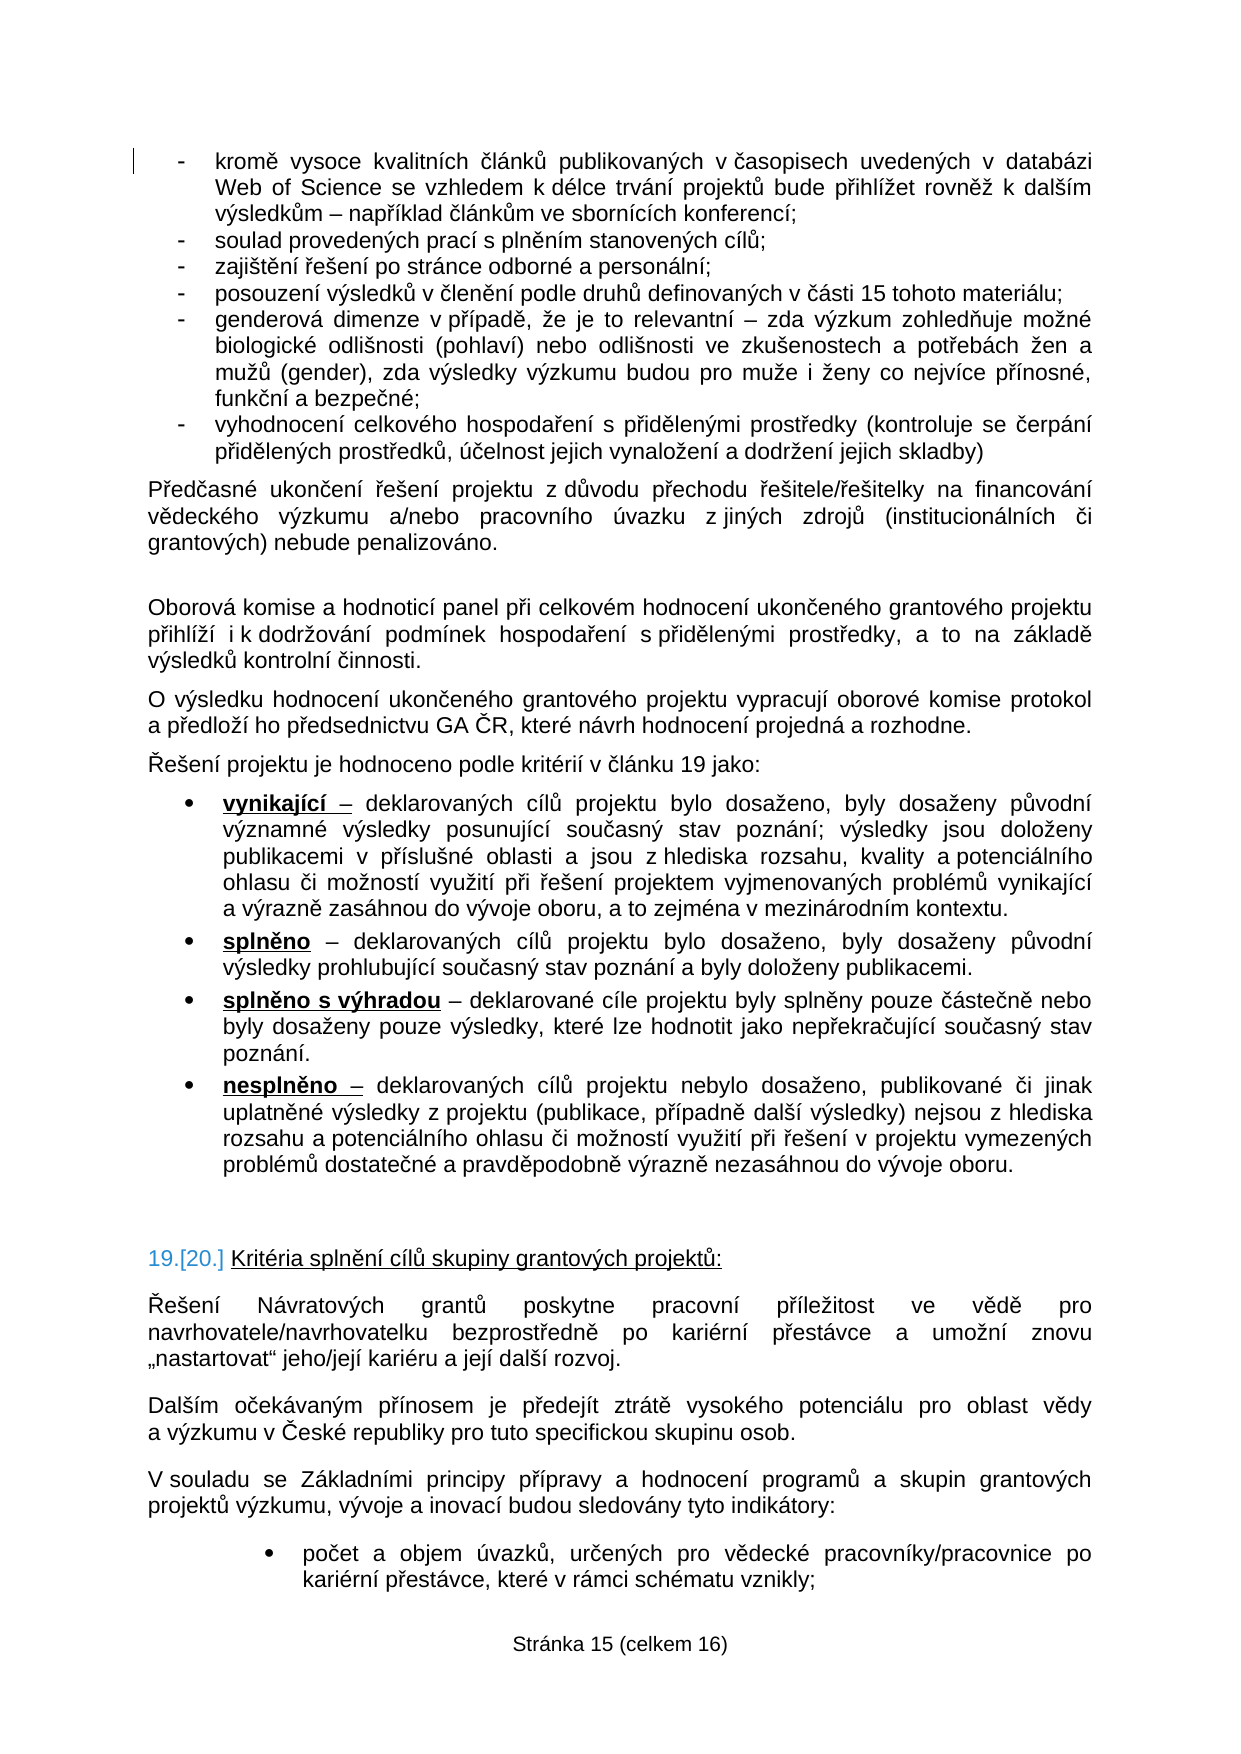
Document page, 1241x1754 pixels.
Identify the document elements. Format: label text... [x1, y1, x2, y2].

text Předčasné ukončení řešení projektu z důvodu přechodu řešitele/řešitelky na financování vědeckého výzkumu a/nebo pracovního úvazku z jiných zdrojů (institucionálních či grantových) nebude penalizováno. [148, 476, 1092, 556]
text V souladu se Základními principy přípravy a hodnocení programů a skupin grantových projektů výzkumu, vývoje a inovací budou sledovány tyto indikátory: [148, 1466, 1092, 1519]
list vynikající – deklarovaných cílů projektu bylo dosaženo, byly dosaženy původní významné výsledky posunující současný stav poznání; výsledky jsou doloženy publikacemi v příslušné oblasti a jsou z hlediska rozsahu, kvality a potenciálního ohlasu či možností využití při řešení projektem vyjmenovaných problémů vynikající a výrazně zasáhnou do vývoje oboru, a to zejména v mezinárodním kontextu. [185, 790, 1092, 922]
list Kritéria splnění cílů skupiny grantových projektů: [148, 1245, 1092, 1272]
list vyhodnocení celkového hospodaření s přidělenými prostředky (kontroluje se čerpání přidělených prostředků, účelnost jejich vynaložení a dodržení jejich skladby) [177, 411, 1092, 464]
list genderová dimenze v případě, že je to relevantní – zda výzkum zohledňuje možné biologické odlišnosti (pohlaví) nebo odlišnosti ve zkušenostech a potřebách žen a mužů (gender), zda výsledky výzkumu budou pro muže i ženy co nejvíce přínosné, funkční a bezpečné; [177, 306, 1092, 411]
list splněno s výhradou – deklarované cíle projektu byly splněny pouze částečně nebo byly dosaženy pouze výsledky, které lze hodnotit jako nepřekračující současný stav poznání. [185, 987, 1092, 1066]
list nesplněno – deklarovaných cílů projektu nebylo dosaženo, publikované či jinak uplatněné výsledky z projektu (publikace, případně další výsledky) nejsou z hlediska rozsahu a potenciálního ohlasu či možností využití při řešení v projektu vymezených problémů dostatečné a pravděpodobně výrazně nezasáhnou do vývoje oboru. [185, 1072, 1092, 1178]
list zajištění řešení po stránce odborné a personální; [177, 253, 1092, 279]
list kromě vysoce kvalitních článků publikovaných v časopisech uvedených v databázi Web of Science se vzhledem k délce trvání projektů bude přihlížet rovněž k dalším výsledkům – například článkům ve sbornících konferencí; [177, 148, 1092, 227]
text Oborová komise a hodnoticí panel při celkovém hodnocení ukončeného grantového projektu přihlíží i k dodržování podmínek hospodaření s přidělenými prostředky, a to na základě výsledků kontrolní činnosti. [148, 594, 1092, 673]
text O výsledku hodnocení ukončeného grantového projektu vypracují oborové komise protokol a předloží ho předsednictvu GA ČR, které návrh hodnocení projedná a rozhodne. [148, 686, 1092, 739]
list splněno – deklarovaných cílů projektu bylo dosaženo, byly dosaženy původní výsledky prohlubující současný stav poznání a byly doloženy publikacemi. [185, 928, 1092, 981]
text Dalším očekávaným přínosem je předejít ztrátě vysokého potenciálu pro oblast vědy a výzkumu v České republiky pro tuto specifickou skupinu osob. [148, 1392, 1092, 1445]
text Řešení projektu je hodnoceno podle kritérií v článku 19 jako: [148, 751, 1092, 777]
list posouzení výsledků v členění podle druhů definovaných v části 15 tohoto materiálu; [177, 279, 1092, 306]
list počet a objem úvazků, určených pro vědecké pracovníky/pracovnice po kariérní přestávce, které v rámci schématu vznikly; [265, 1539, 1092, 1592]
list soulad provedených prací s plněním stanovených cílů; [177, 227, 1092, 253]
text Řešení Návratových grantů poskytne pracovní příležitost ve vědě pro navrhovatele/navrhovatelku bezprostředně po kariérní přestávce a umožní znovu „nastartovat“ jeho/její kariéru a její další rozvoj. [148, 1292, 1092, 1372]
